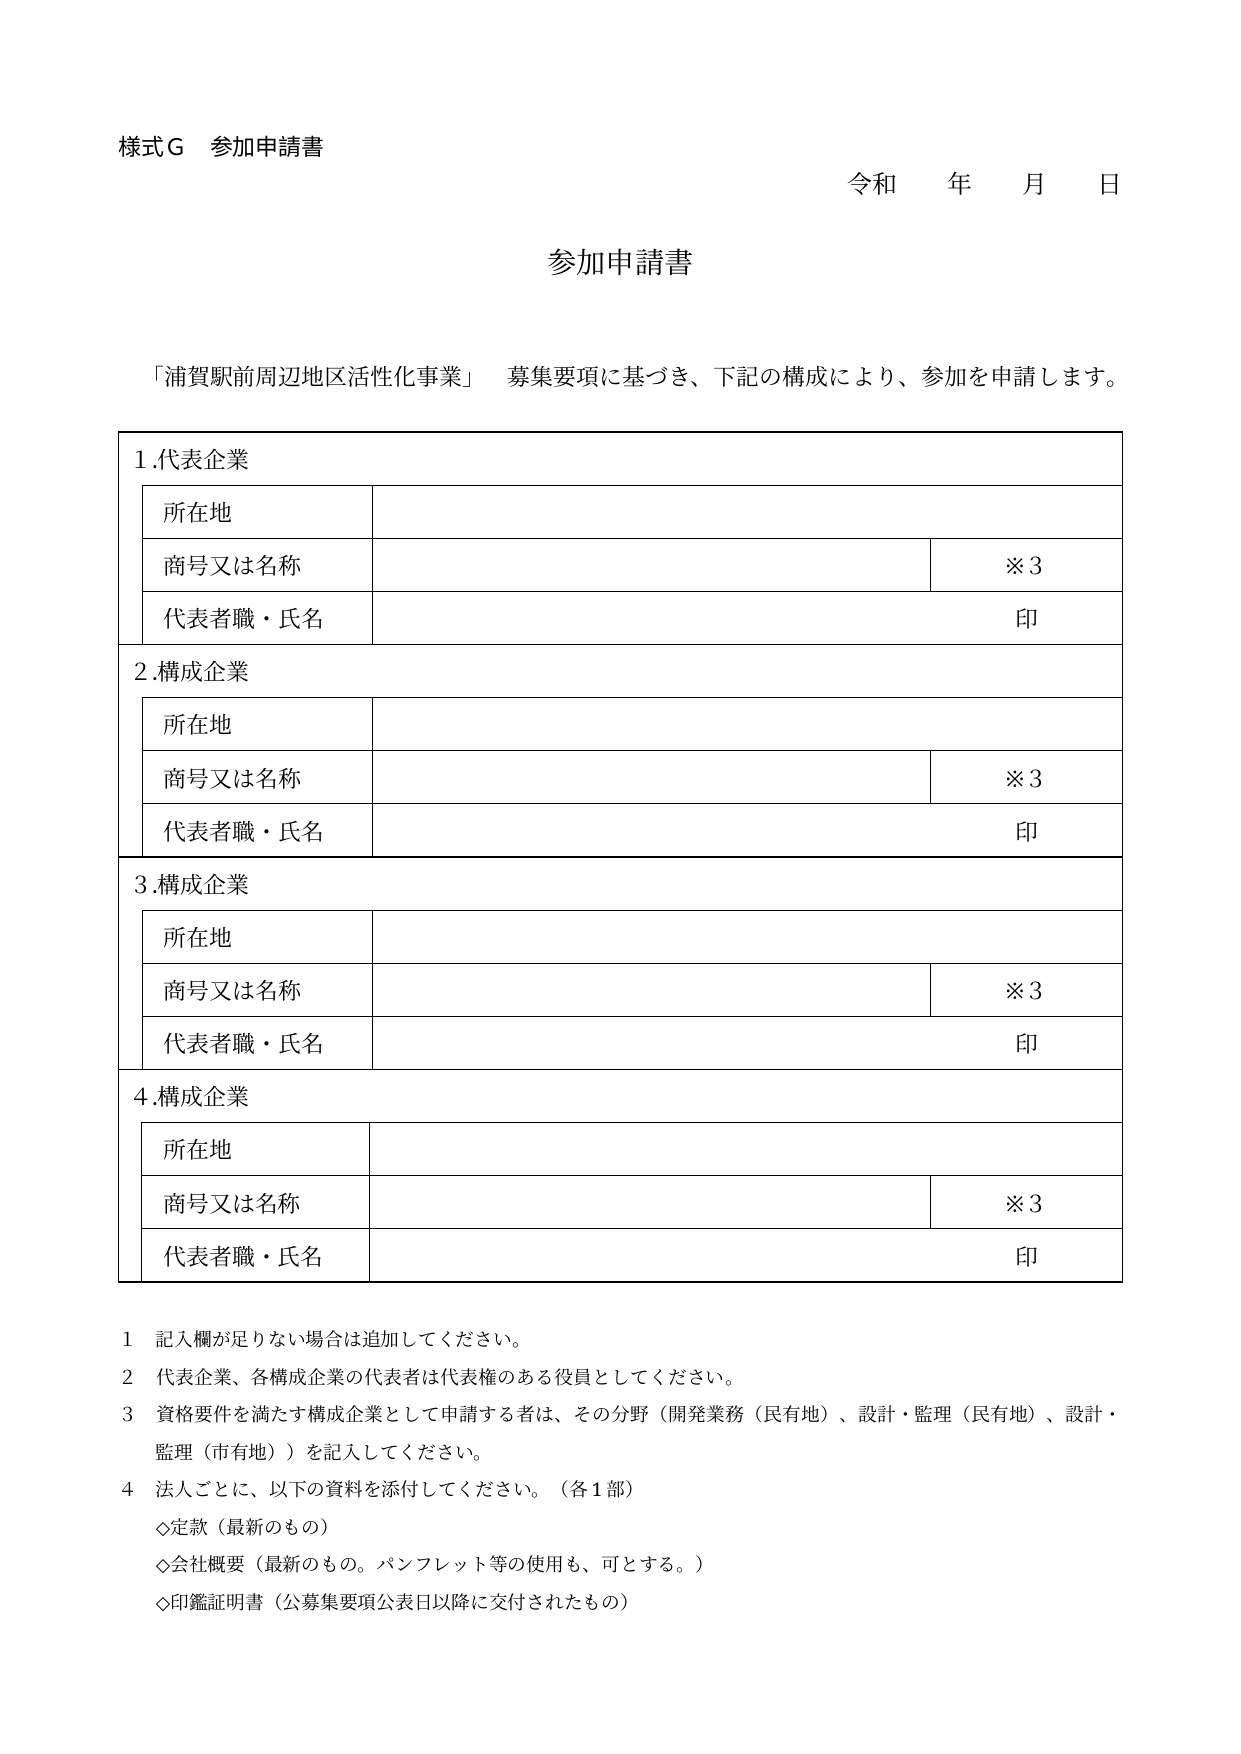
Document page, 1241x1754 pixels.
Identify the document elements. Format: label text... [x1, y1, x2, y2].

table_cell [373, 804, 930, 856]
table_cell [373, 592, 930, 644]
text 「浦賀駅前周辺地区活性化事業」 募集要項に基づき、下記の構成により、参加を申請します。 [118, 356, 1122, 394]
table_cell [373, 698, 1122, 750]
table_header １.代表企業 [119, 433, 1122, 484]
table_cell [373, 751, 930, 803]
table_cell 代表者職・氏名 [142, 1229, 369, 1281]
table_cell 商号又は名称 [143, 751, 372, 803]
table_cell 所在地 [143, 486, 372, 538]
table_cell [373, 539, 930, 591]
table_cell [373, 911, 1122, 963]
table_cell [370, 1176, 930, 1228]
table_cell 印 [930, 592, 1122, 644]
table_cell [373, 1017, 930, 1069]
table_cell 所在地 [142, 1123, 369, 1175]
table_cell [119, 910, 142, 1069]
table_cell 商号又は名称 [142, 1176, 369, 1228]
text ２ 代表企業、各構成企業の代表者は代表権のある役員としてください。 [118, 1357, 1122, 1395]
table_cell ２.構成企業 [119, 645, 1122, 697]
table_cell 印 [930, 804, 1122, 856]
text 参加申請書 [118, 239, 1122, 281]
table_cell ※３ [931, 1176, 1122, 1228]
text ３ 資格要件を満たす構成企業として申請する者は、その分野（開発業務（民有地）、設計・監理（民有地）、設計・監理（市有地））を記入してください。 [118, 1395, 1122, 1470]
table_cell [370, 1123, 1122, 1175]
table_cell ※３ [931, 751, 1122, 803]
table_cell 商号又は名称 [143, 964, 372, 1016]
table_cell [119, 697, 142, 856]
table_cell 所在地 [143, 911, 372, 963]
table_cell ４.構成企業 [119, 1070, 1122, 1122]
table_cell [370, 1229, 930, 1281]
table_cell ※３ [931, 539, 1122, 591]
table_cell ３.構成企業 [119, 858, 1122, 909]
table_cell 代表者職・氏名 [143, 592, 372, 644]
table_cell 印 [930, 1017, 1122, 1069]
table_cell [119, 1122, 141, 1281]
table_cell 商号又は名称 [143, 539, 372, 591]
table_cell [119, 485, 142, 644]
text １ 記入欄が足りない場合は追加してください。 [118, 1320, 1122, 1357]
text ◇会社概要（最新のもの。パンフレット等の使用も、可とする。） [118, 1545, 1122, 1582]
text ◇印鑑証明書（公募集要項公表日以降に交付されたもの） [118, 1582, 1122, 1620]
text ４ 法人ごとに、以下の資料を添付してください。（各1部） [118, 1470, 1122, 1507]
table_cell [373, 486, 1122, 538]
table_cell [373, 964, 930, 1016]
subtitle 様式Ｇ 参加申請書 [118, 127, 1122, 164]
text 令和 年 月 日 [118, 164, 1122, 202]
table_cell 代表者職・氏名 [143, 1017, 372, 1069]
table_cell 代表者職・氏名 [143, 804, 372, 856]
text ◇定款（最新のもの） [118, 1507, 1122, 1545]
table_cell 所在地 [143, 698, 372, 750]
table_cell 印 [930, 1229, 1122, 1281]
table_cell ※３ [931, 964, 1122, 1016]
